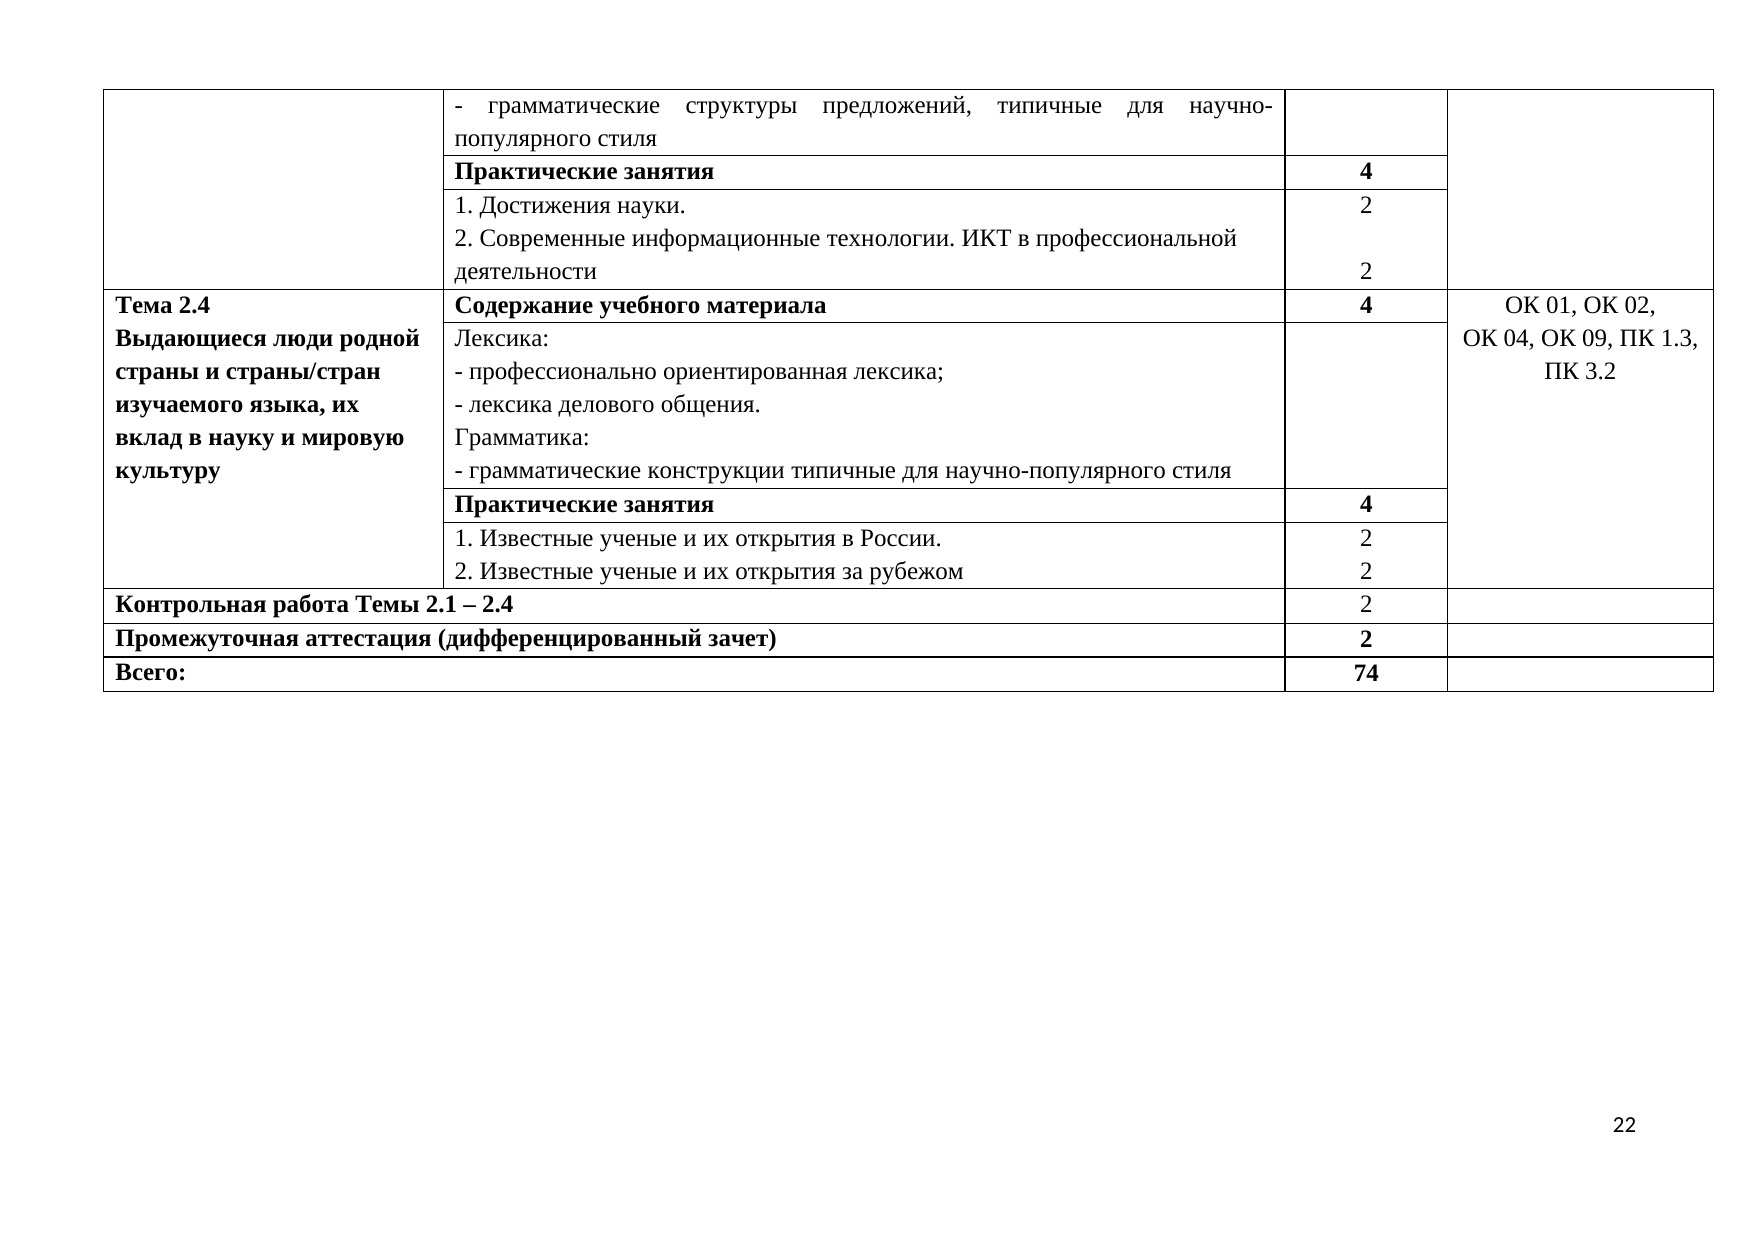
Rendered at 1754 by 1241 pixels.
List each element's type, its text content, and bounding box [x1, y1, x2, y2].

table_cell [1286, 323, 1447, 488]
table_cell 4 [1286, 156, 1447, 189]
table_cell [444, 90, 1284, 155]
table_cell 4 [1286, 290, 1447, 322]
table_cell 74 [1286, 658, 1447, 691]
table_cell 4 [1286, 489, 1447, 522]
table_cell Практические занятия [444, 489, 1284, 522]
table_cell Тема 2.4 Выдающиеся люди родной страны и страны/стран изучаемого языка, их вклад в науку и мировую культуру [104, 290, 443, 588]
table_cell [1448, 589, 1713, 622]
table_cell [1448, 658, 1713, 691]
table_cell [1448, 624, 1713, 656]
table_cell Лексика: - профессионально ориентированная лексика; - лексика делового общения. Грамматика: - грамматические конструкции типичные для научно-популярного стиля [444, 323, 1284, 488]
table_cell 1. Известные ученые и их открытия в России. 2. Известные ученые и их открытия за рубежом [444, 523, 1284, 588]
table_cell 2 [1286, 624, 1447, 656]
table_cell Промежуточная аттестация (дифференцированный зачет) [104, 624, 1284, 656]
table_cell 2 2 [1286, 523, 1447, 588]
table_cell Контрольная работа Темы 2.1 – 2.4 [104, 589, 1284, 622]
table_cell [1286, 90, 1447, 155]
table_cell Содержание учебного материала [444, 290, 1284, 322]
table_cell 2 2 [1286, 190, 1447, 289]
table_cell 1. Достижения науки. 2. Современные информационные технологии. ИКТ в профессиональной деятельности [444, 190, 1284, 289]
table_cell ОК 01, ОК 02, ОК 04, ОК 09, ПК 1.3, ПК 3.2 [1448, 290, 1713, 588]
table_cell Всего: [104, 658, 1284, 691]
table_cell 2 [1286, 589, 1447, 622]
table_cell Практические занятия [444, 156, 1284, 189]
